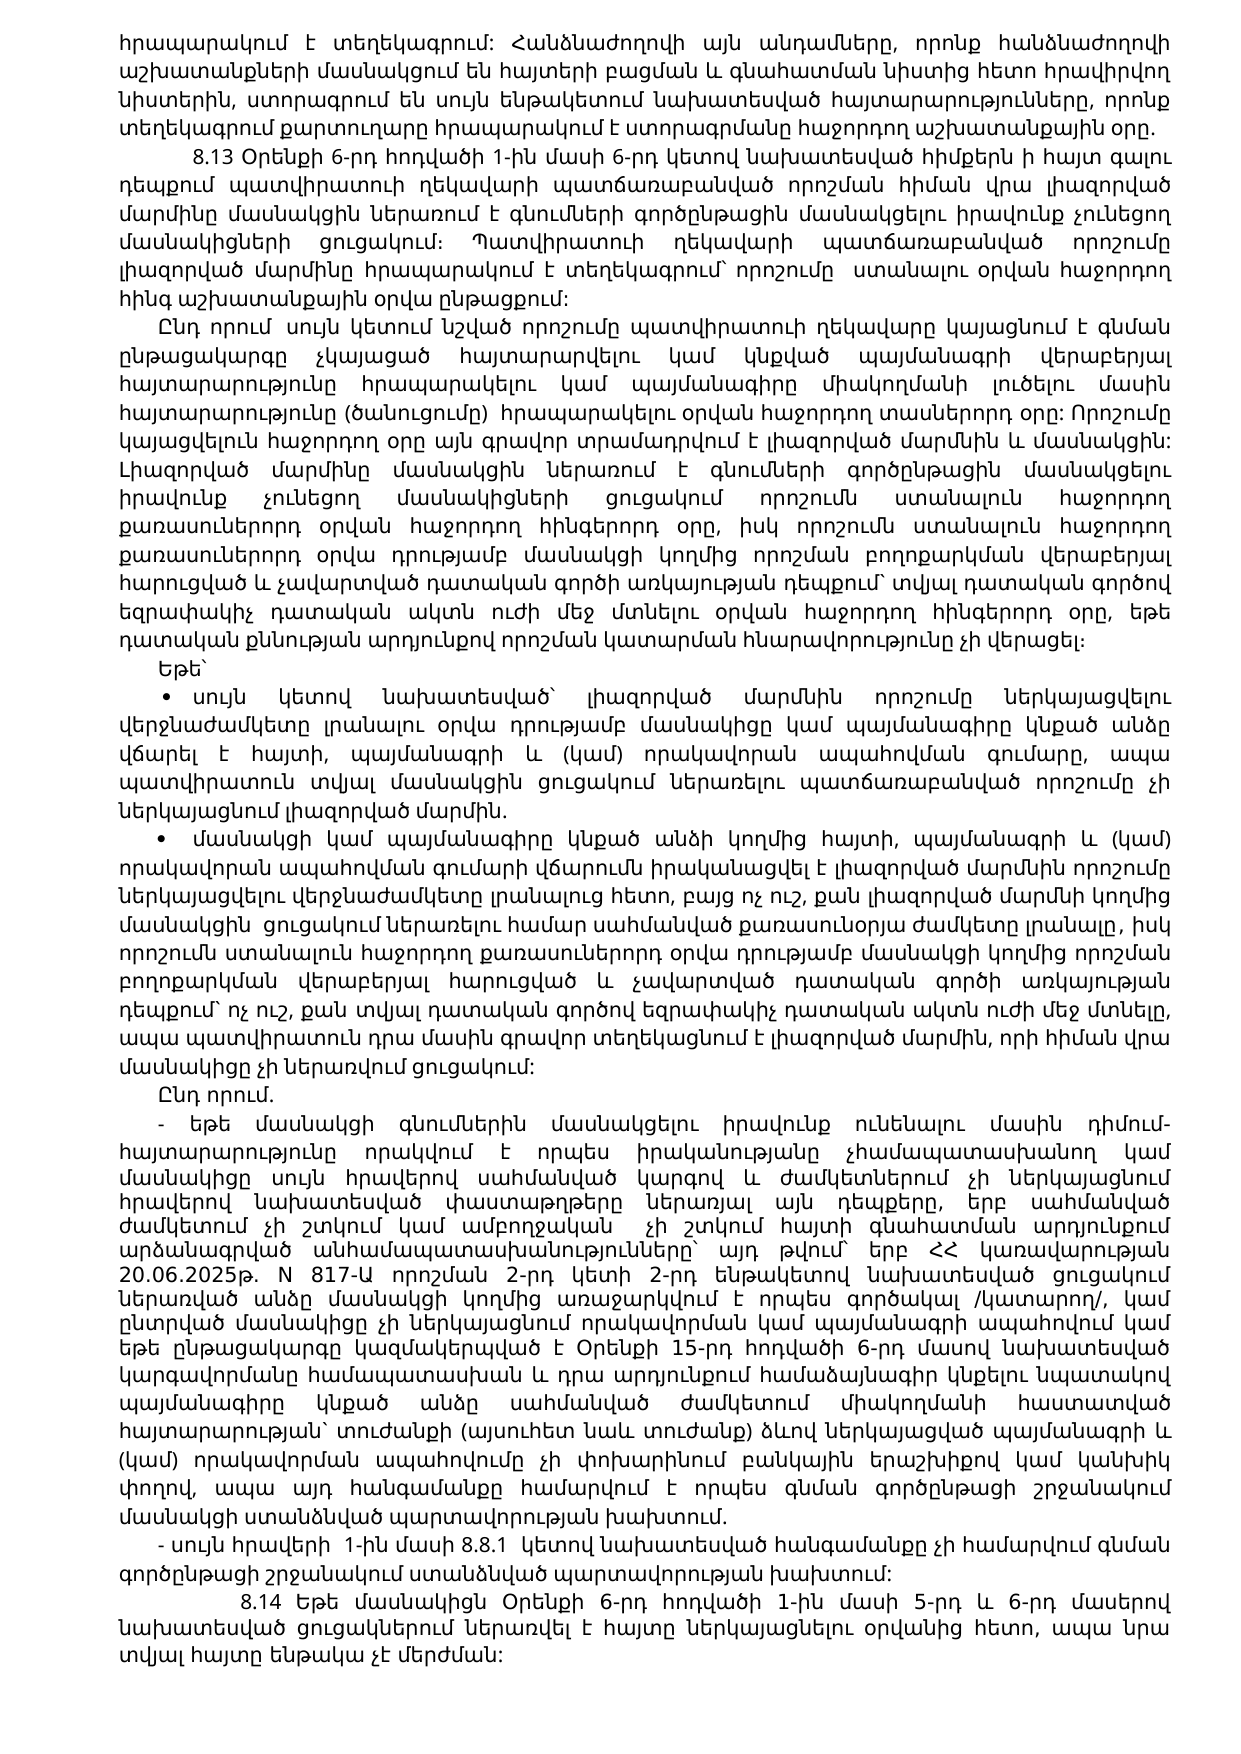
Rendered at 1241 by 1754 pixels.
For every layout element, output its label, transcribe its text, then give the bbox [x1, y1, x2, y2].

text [118, 28, 1171, 142]
list մասնակցի կամ պայմանագիրը կնքած անձի կողմից հայտի, պայմանագրի և (կամ) որակավորան ապահովման գումարի վճարումն իրականացվել է լիազորված մարմնին որոշումը ներկայացվելու վերջնաժամկետը լրանալուց հետո, բայց ոչ ուշ, քան լիազորված մարմնի կողմից մասնակցին ցուցակում ներառելու համար սահմանված քառասունօրյա ժամկետը լրանալը, իսկ որոշումն ստանալուն հաջորդող քառասուներորդ օրվա դրությամբ մասնակցի կողմից որոշման բողոքարկման վերաբերյալ հարուցված և չավարտված դատական գործի առկայության դեպքում` ոչ ուշ, քան տվյալ դատական գործով եզրափակիչ դատական ակտն ուժի մեջ մտնելը, ապա պատվիրատուն դրա մասին գրավոր տեղեկացնում է լիազորված մարմին, որի հիման վրա մասնակիցը չի ներառվում ցուցակում: [118, 824, 1171, 1080]
text Ընդ որում. [118, 1080, 1171, 1109]
text Ընդ որում սույն կետում նշված որոշումը պատվիրատուի ղեկավարը կայացնում է գնման ընթացակարգը չկայացած հայտարարվելու կամ կնքված պայմանագրի վերաբերյալ հայտարարությունը հրապարակելու կամ պայմանագիրը միակողմանի լուծելու մասին հայտարարությունը (ծանուցումը) հրապարակելու օրվան հաջորդող տասներորդ օրը: Որոշումը կայացվելուն հաջորդող օրը այն գրավոր տրամադրվում է լիազորված մարմնին և մասնակցին: Լիազորված մարմինը մասնակցին ներառում է գնումների գործընթացին մասնակցելու իրավունք չունեցող մասնակիցների ցուցակում որոշումն ստանալուն հաջորդող քառասուներորդ օրվան հաջորդող հինգերորդ օրը, իսկ որոշումն ստանալուն հաջորդող քառասուներորդ օրվա դրությամբ մասնակցի կողմից որոշման բողոքարկման վերաբերյալ հարուցված և չավարտված դատական գործի առկայության դեպքում` տվյալ դատական գործով եզրափակիչ դատական ակտն ուժի մեջ մտնելու օրվան հաջորդող հինգերորդ օրը, եթե դատական քննության արդյունքով որոշման կատարման հնարավորությունը չի վերացել։ [118, 312, 1171, 654]
text 8.13 Օրենքի 6-րդ հոդվածի 1-ին մասի 6-րդ կետով նախատեսված հիմքերն ի հայտ գալու դեպքում պատվիրատուի ղեկավարի պատճառաբանված որոշման հիման վրա լիազորված մարմինը մասնակցին ներառում է գնումների գործընթացին մասնակցելու իրավունք չունեցող մասնակիցների ցուցակում։ Պատվիրատուի ղեկավարի պատճառաբանված որոշումը լիազորված մարմինը հրապարակում է տեղեկագրում՝ որոշումը ստանալու օրվան հաջորդող հինգ աշխատանքային օրվա ընթացքում: [118, 142, 1171, 312]
text 8.14 Եթե մասնակիցն Օրենքի 6-րդ հոդվածի 1-ին մասի 5-րդ և 6-րդ մասերով նախատեսված ցուցակներում ներառվել է հայտը ներկայացնելու օրվանից հետո, ապա նրա տվյալ հայտը ենթակա չէ մերժման: [118, 1587, 1171, 1668]
text - սույն հրավերի 1-ին մասի 8.8.1 կետով նախատեսված հանգամանքը չի համարվում գնման գործընթացի շրջանակում ստանձնված պարտավորության խախտում: [118, 1530, 1171, 1587]
list սույն կետով նախատեսված՝ լիազորված մարմնին որոշումը ներկայացվելու վերջնաժամկետը լրանալու օրվա դրությամբ մասնակիցը կամ պայմանագիրը կնքած անձը վճարել է հայտի, պայմանագրի և (կամ) որակավորան ապահովման գումարը, ապա պատվիրատուն տվյալ մասնակցին ցուցակում ներառելու պատճառաբանված որոշումը չի ներկայացնում լիազորված մարմին. [118, 682, 1171, 824]
text - եթե մասնակցի գնումներին մասնակցելու իրավունք ունենալու մասին դիմում-հայտարարությունը որակվում է որպես իրականությանը չհամապատասխանող կամ մասնակիցը սույն հրավերով սահմանված կարգով և ժամկետներում չի ներկայացնում հրավերով նախատեսված փաստաթղթերը ներառյալ այն դեպքերը, երբ սահմանված ժամկետում չի շտկում կամ ամբողջական չի շտկում հայտի գնահատման արդյունքում արձանագրված անհամապատասխանությունները՝ այդ թվում՝ երբ ՀՀ կառավարության 20.06.2025թ. N 817-Ա որոշման 2-րդ կետի 2-րդ ենթակետով նախատեսված ցուցակում ներառված անձը մասնակցի կողմից առաջարկվում է որպես գործակալ /կատարող/, կամ ընտրված մասնակիցը չի ներկայացնում որակավորման կամ պայմանագրի ապահովում կամ եթե ընթացակարգը կազմակերպված է Օրենքի 15-րդ հոդվածի 6-րդ մասով նախատեսված կարգավորմանը համապատասխան և դրա արդյունքում համաձայնագիր կնքելու նպատակով պայմանագիրը կնքած անձը սահմանված ժամկետում միակողմանի հաստատված հայտարարության` տուժանքի (այսուհետ նաև տուժանք) ձևով ներկայացված պայմանագրի և (կամ) որակավորման ապահովումը չի փոխարինում բանկային երաշխիքով կամ կանխիկ փողով, ապա այդ հանգամանքը համարվում է որպես գնման գործընթացի շրջանակում մասնակցի ստանձնված պարտավորության խախտում. [118, 1109, 1171, 1530]
text Եթե՝ [118, 654, 1171, 682]
